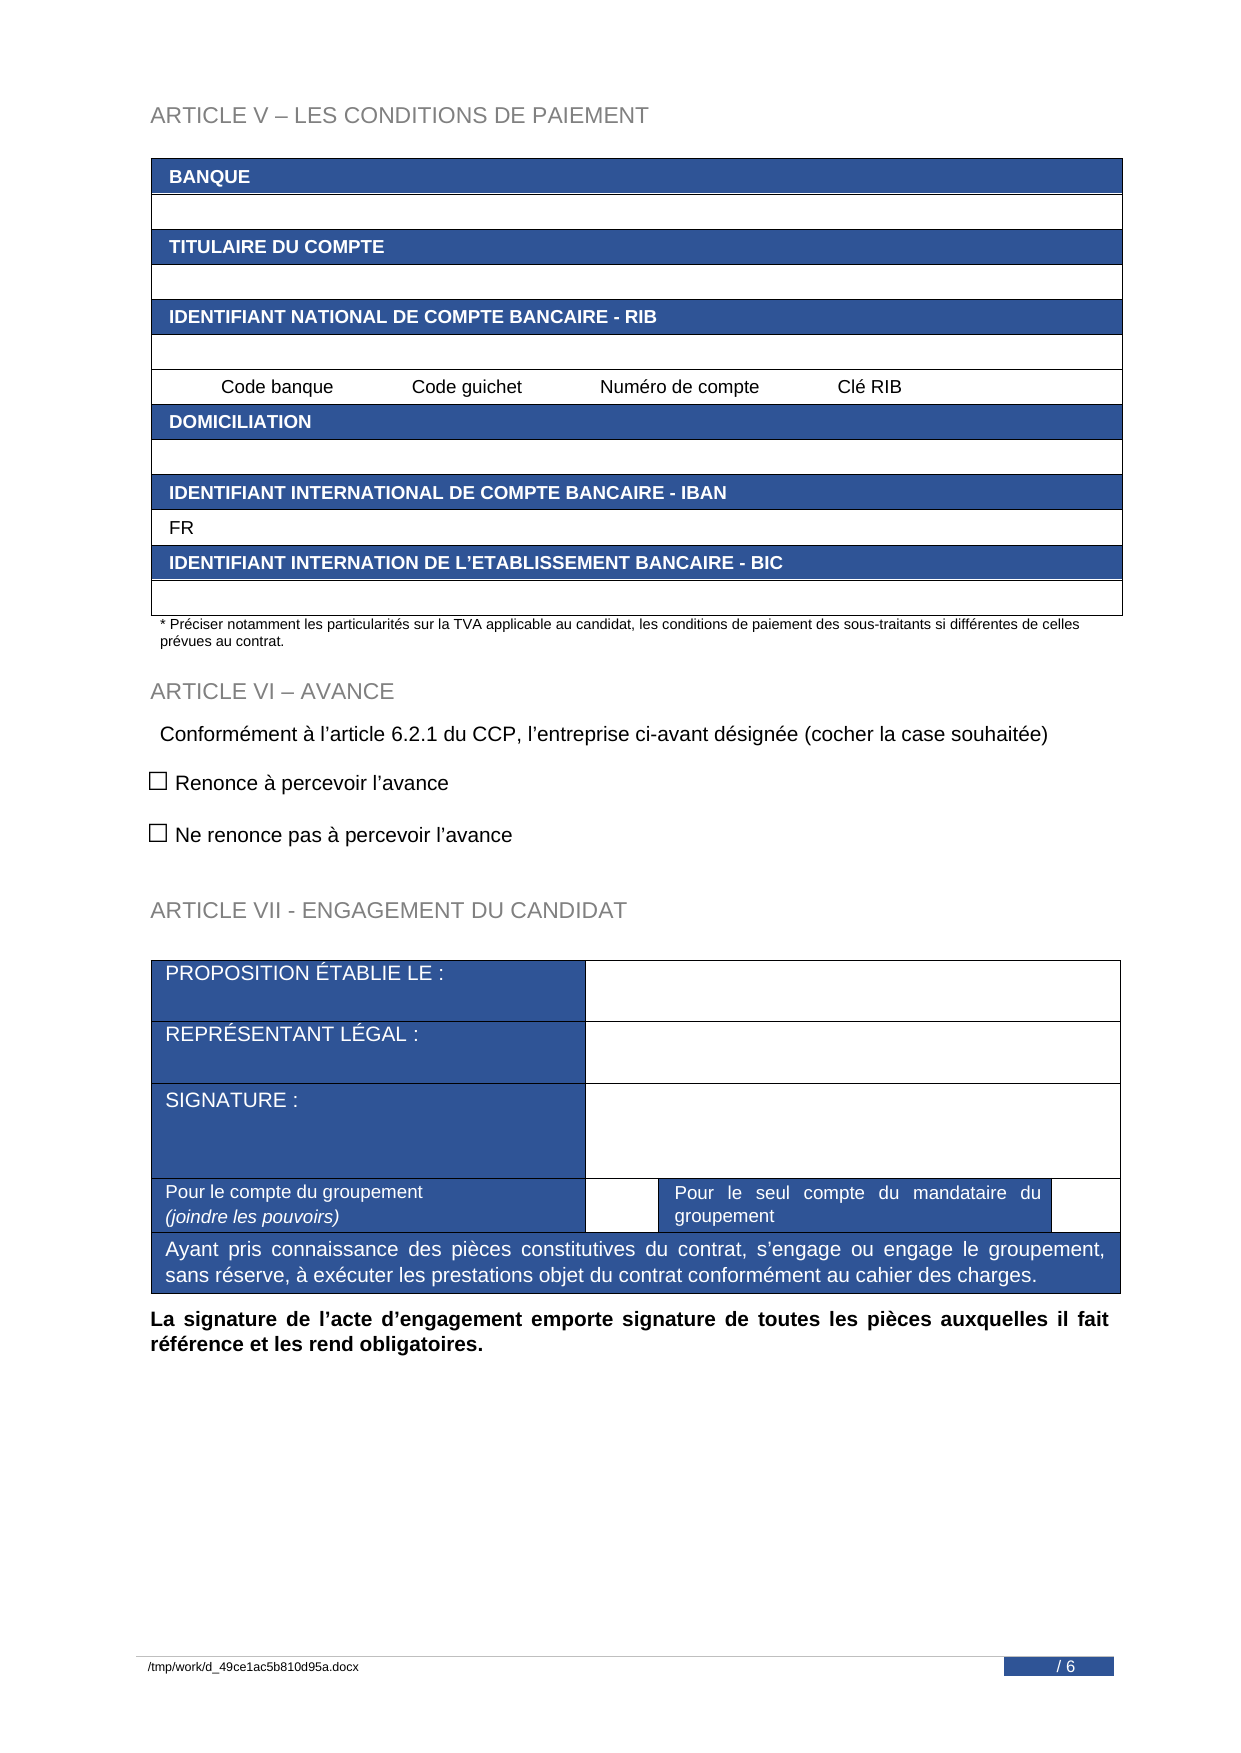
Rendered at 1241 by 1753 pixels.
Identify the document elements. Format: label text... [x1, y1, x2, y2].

table_cell IDENTIFIANT NATIONAL DE COMPTE BANCAIRE - RIB [152, 300, 1122, 334]
table_cell Pour le compte du groupement (joindre les pouvoirs) [152, 1179, 585, 1232]
table_cell IDENTIFIANT INTERNATIONAL DE COMPTE BANCAIRE - IBAN [152, 475, 1122, 509]
table_cell Pour le seul compte du mandataire du groupement [659, 1179, 1051, 1232]
text La signature de l’acte d’engagement emporte signature de toutes les pièces auxquelles il fait référence et les rend obligatoires. [150, 1307, 1110, 1356]
table_cell [152, 335, 1122, 369]
text Conformément à l’article 6.2.1 du CCP, l’entreprise ci-avant désignée (cocher la case souhaitée) [135, 722, 1105, 746]
text ARTICLE V – LES CONDITIONS DE PAIEMENT [150, 102, 1093, 128]
table_cell DOMICILIATION [152, 405, 1122, 439]
table_header [586, 961, 1120, 1021]
text ARTICLE VII - ENGAGEMENT DU CANDIDAT [148, 897, 1093, 923]
table_cell [586, 1179, 658, 1232]
table_cell [586, 1084, 1120, 1178]
table_cell [586, 1022, 1120, 1083]
table_cell IDENTIFIANT INTERNATION DE L’ETABLISSEMENT BANCAIRE - BIC [152, 546, 1122, 579]
table_header BANQUE [152, 159, 1122, 193]
table_cell [152, 440, 1122, 474]
text * Préciser notamment les particularités sur la TVA applicable au candidat, les conditions de paiement des sous-traitants si différentes de celles prévues au contrat. [160, 616, 1082, 649]
text Renonce à percevoir l’avance [135, 764, 1082, 798]
table_cell TITULAIRE DU COMPTE [152, 230, 1122, 264]
text ARTICLE VI – AVANCE [150, 678, 1082, 704]
table_cell FR [152, 510, 1122, 544]
table_cell SIGNATURE : [152, 1084, 585, 1178]
table_cell [152, 581, 1122, 615]
table_header PROPOSITION ÉTABLIE LE : [152, 961, 585, 1021]
table_cell Ayant pris connaissance des pièces constitutives du contrat, s’engage ou engage le groupement, sans réserve, à exécuter les prestations objet du contrat conformément au cahier des charges. [152, 1233, 1120, 1293]
text Ne renonce pas à percevoir l’avance [135, 816, 1082, 850]
table_cell REPRÉSENTANT LÉGAL : [152, 1022, 585, 1083]
table_cell [152, 195, 1122, 228]
table_cell [152, 265, 1122, 299]
table_cell [1052, 1179, 1120, 1232]
table_cell Code banque Code guichet Numéro de compte Clé RIB [152, 370, 1122, 404]
